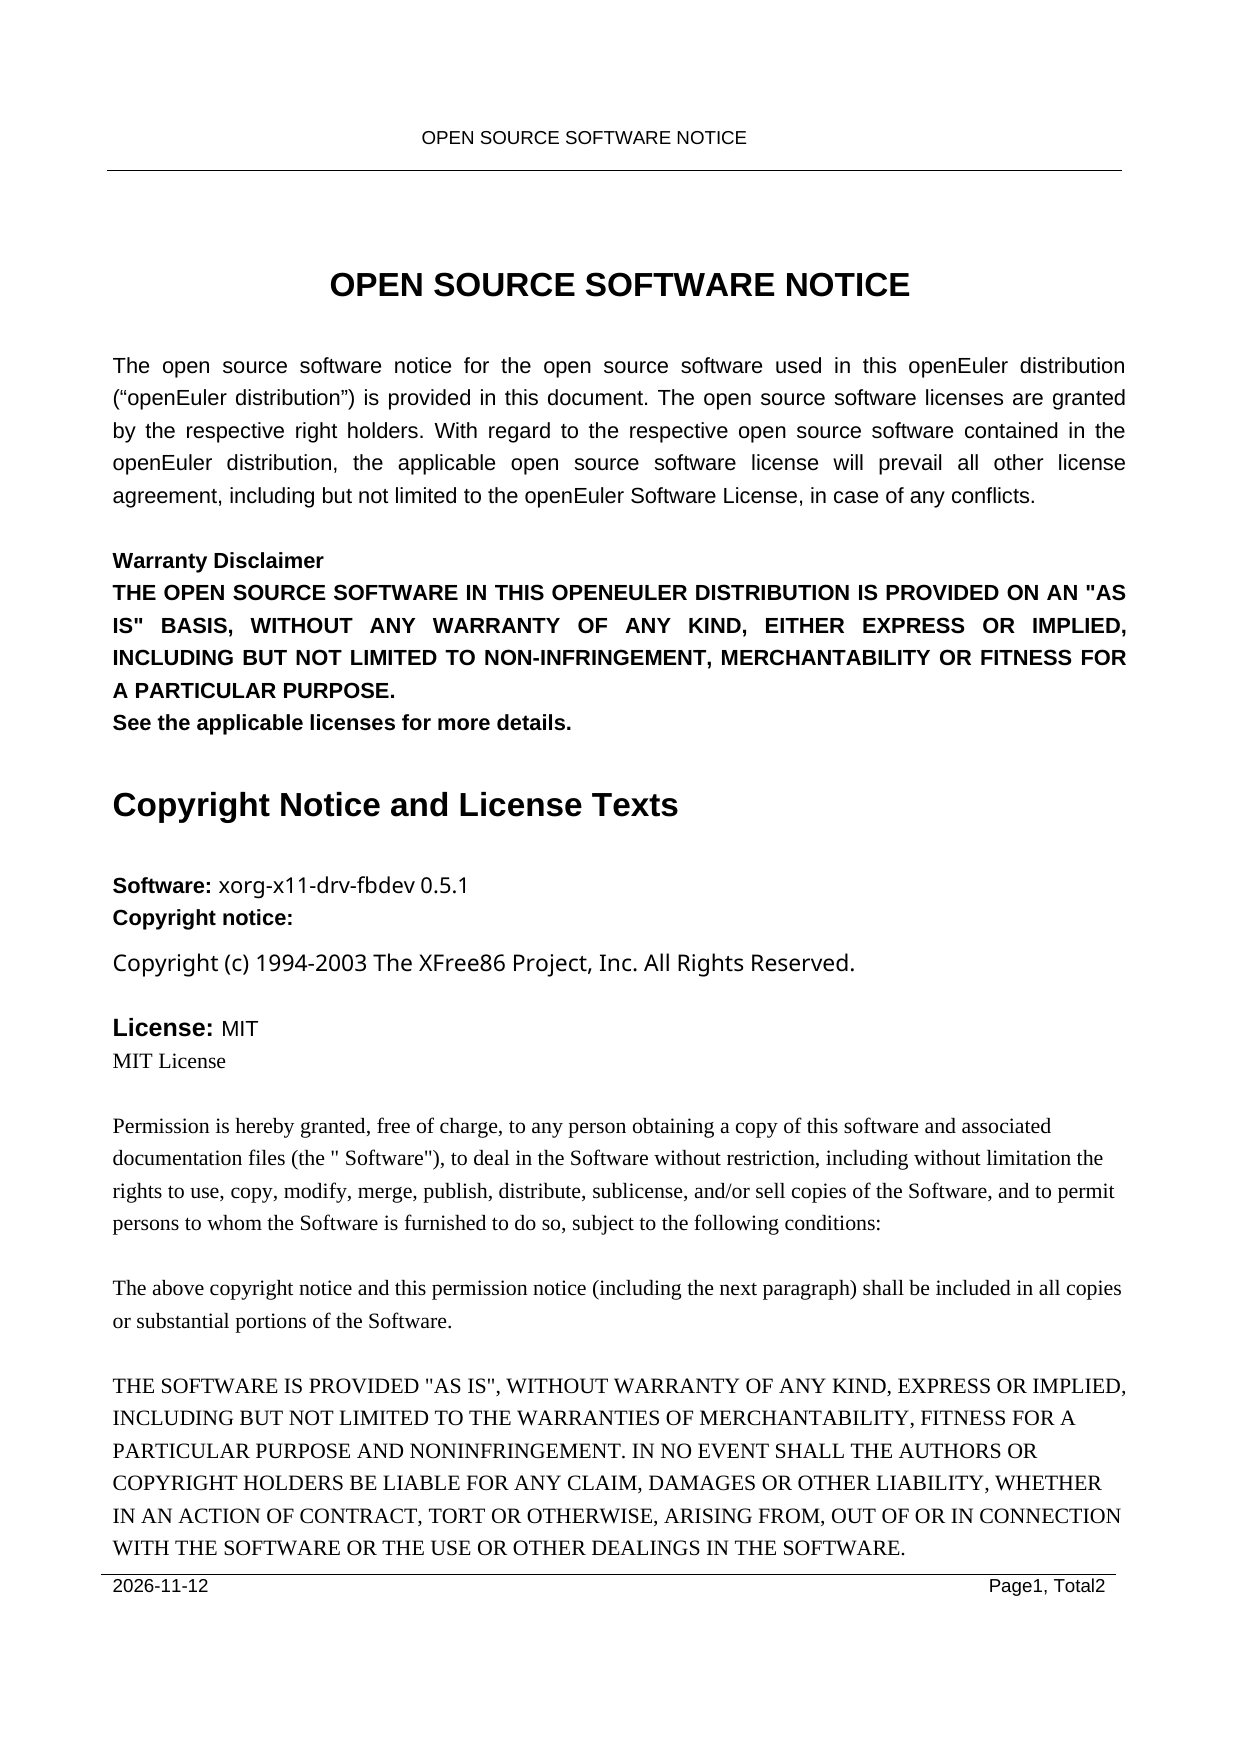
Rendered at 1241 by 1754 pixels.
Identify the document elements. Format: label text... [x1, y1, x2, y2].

text THE OPEN SOURCE SOFTWARE IN THIS OPENEULER DISTRIBUTION IS PROVIDED ON AN "AS IS" BASIS, WITHOUT ANY WARRANTY OF ANY KIND, EITHER EXPRESS OR IMPLIED, INCLUDING BUT NOT LIMITED TO NON-INFRINGEMENT, MERCHANTABILITY OR FITNESS FOR A PARTICULAR PURPOSE. See the applicable licenses for more details. [112, 576, 1128, 739]
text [112, 1044, 1128, 1564]
text The open source software notice for the open source software used in this openEuler distribution (“openEuler distribution”) is provided in this document. The open source software licenses are granted by the respective right holders. With regard to the respective open source software contained in the openEuler distribution, the applicable open source software license will prevail all other license agreement, including but not limited to the openEuler Software License, in case of any conflicts. [112, 349, 1128, 511]
text OPEN SOURCE SOFTWARE NOTICE [112, 251, 1128, 316]
text Copyright (c) 1994-2003 The XFree86 Project, Inc. All Rights Reserved. [112, 947, 1128, 1012]
text Warranty Disclaimer [112, 544, 1128, 576]
text License: MIT [112, 1012, 1128, 1044]
text Copyright Notice and License Texts [112, 771, 1128, 836]
title Software: xorg-x11-drv-fbdev 0.5.1 [112, 869, 1128, 901]
text Copyright notice: [112, 901, 1128, 934]
